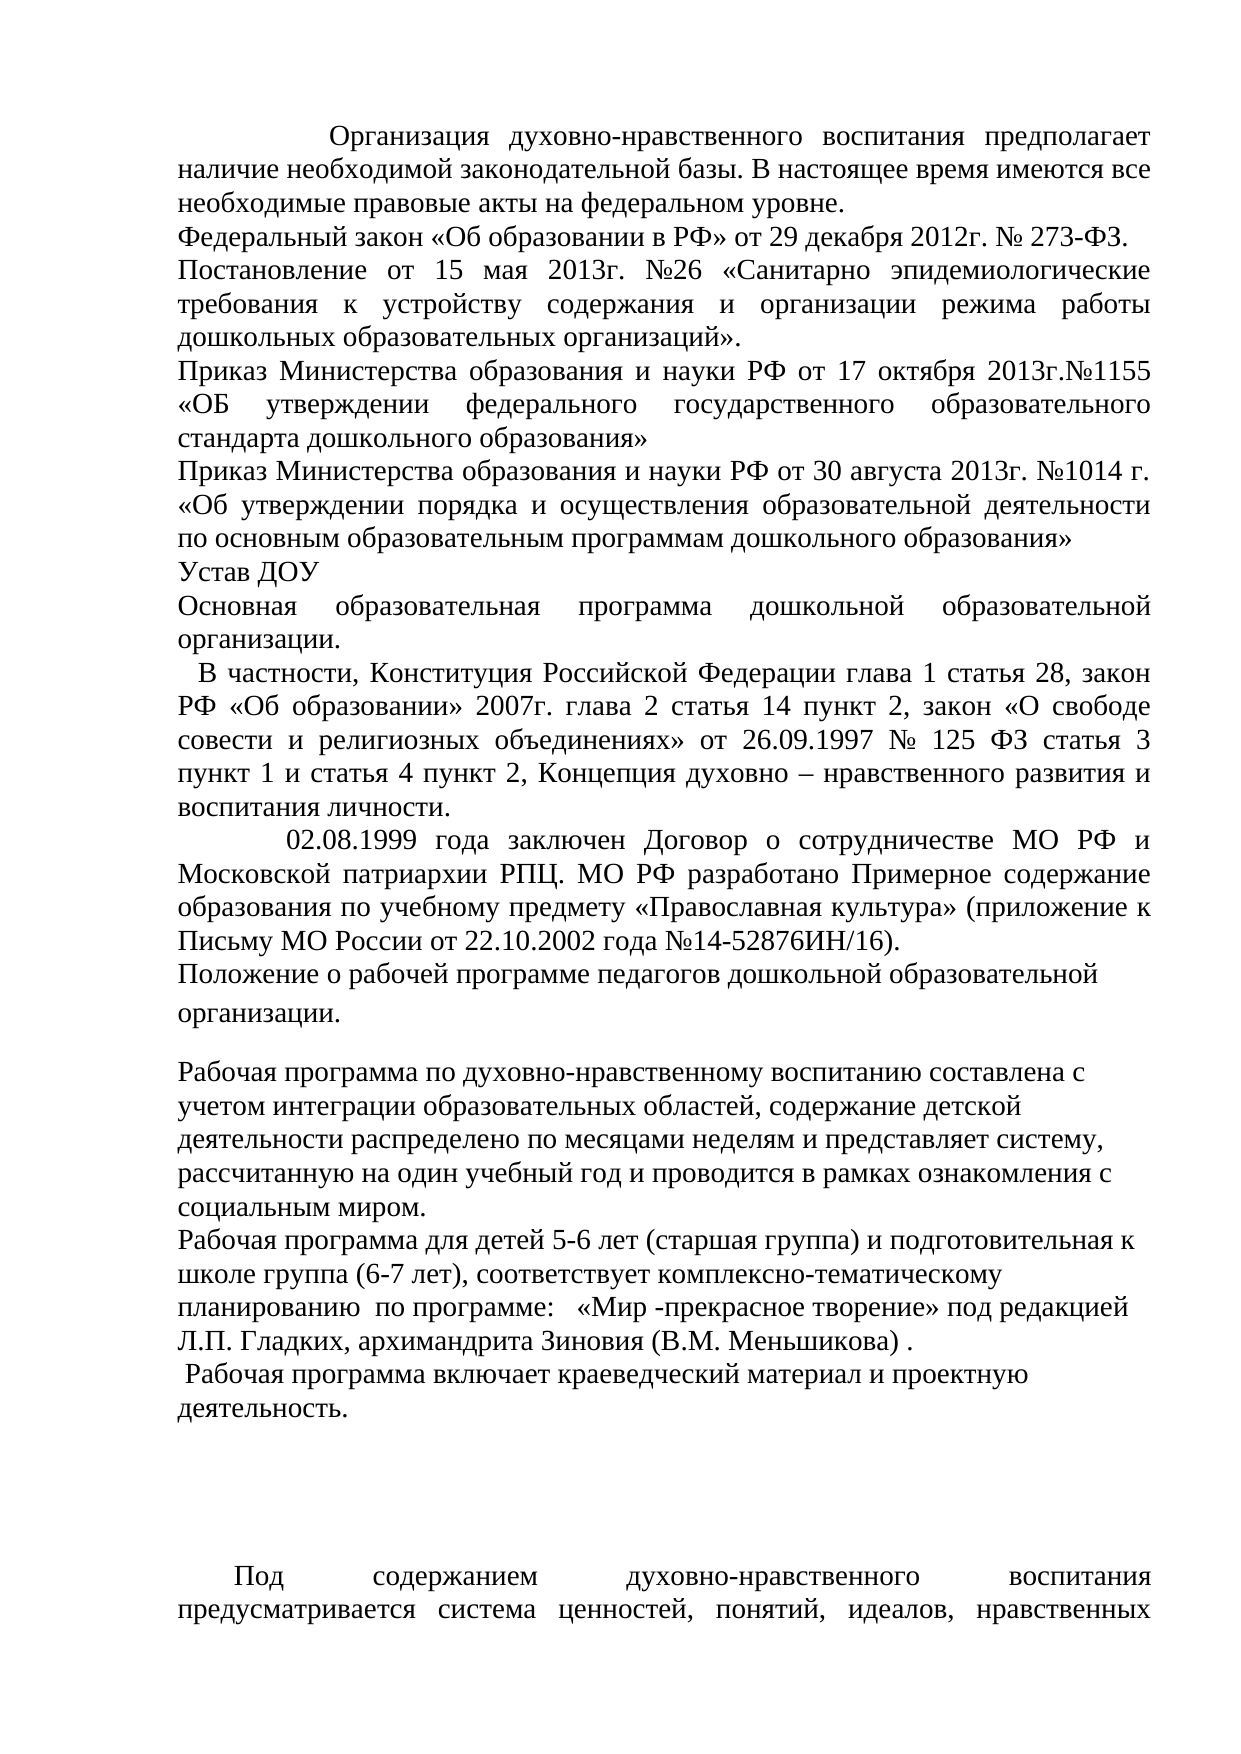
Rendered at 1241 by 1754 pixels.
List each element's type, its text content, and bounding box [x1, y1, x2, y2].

text Положение о рабочей программе педагогов дошкольной образовательной организации. [177, 957, 1152, 1029]
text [177, 1558, 1152, 1625]
text В частности, Конституция Российской Федерации глава 1 статья 28, закон РФ «Об образовании» 2007г. глава 2 статья 14 пункт 2, закон «О свободе совести и религиозных объединениях» от 26.09.1997 № 125 ФЗ статья 3 пункт 1 и статья 4 пункт 2, Концепция духовно – нравственного развития и воспитания личности. [177, 655, 1152, 822]
text Федеральный закон «Об образовании в РФ» от 29 декабря 2012г. № 273-ФЗ. [177, 219, 1152, 252]
text Приказ Министерства образования и науки РФ от 30 августа 2013г. №1014 г. «Об утверждении порядка и осуществления образовательной деятельности по основным образовательным программам дошкольного образования» [177, 453, 1152, 554]
text Рабочая программа для детей 5-6 лет (старшая группа) и подготовительная к школе группа (6-7 лет), соответствует комплексно-тематическому планированию по программе: «Мир -прекрасное творение» под редакцией Л.П. Гладких, архимандрита Зиновия (В.М. Меньшикова) . [177, 1222, 1152, 1356]
text Основная образовательная программа дошкольной образовательной организации. [177, 588, 1152, 655]
text Организация духовно-нравственного воспитания предполагает наличие необходимой законодательной базы. В настоящее время имеются все необходимые правовые акты на федеральном уровне. [177, 118, 1152, 219]
text Устав ДОУ [177, 554, 1152, 588]
text Постановление от 15 мая 2013г. №26 «Санитарно эпидемиологические требования к устройству содержания и организации режима работы дошкольных образовательных организаций». [177, 252, 1152, 353]
text Рабочая программа включает краеведческий материал и проектную деятельность. [177, 1356, 1152, 1423]
text 02.08.1999 года заключен Договор о сотрудничестве МО РФ и Московской патриархии РПЦ. МО РФ разработано Примерное содержание образования по учебному предмету «Православная культура» (приложение к Письму МО России от 22.10.2002 года №14-52876ИН/16). [177, 822, 1152, 957]
text Рабочая программа по духовно-нравственному воспитанию составлена с учетом интеграции образовательных областей, содержание детской деятельности распределено по месяцами неделям и представляет систему, рассчитанную на один учебный год и проводится в рамках ознакомления с социальным миром. [177, 1054, 1152, 1222]
text Приказ Министерства образования и науки РФ от 17 октября 2013г.№1155 «ОБ утверждении федерального государственного образовательного стандарта дошкольного образования» [177, 353, 1152, 453]
